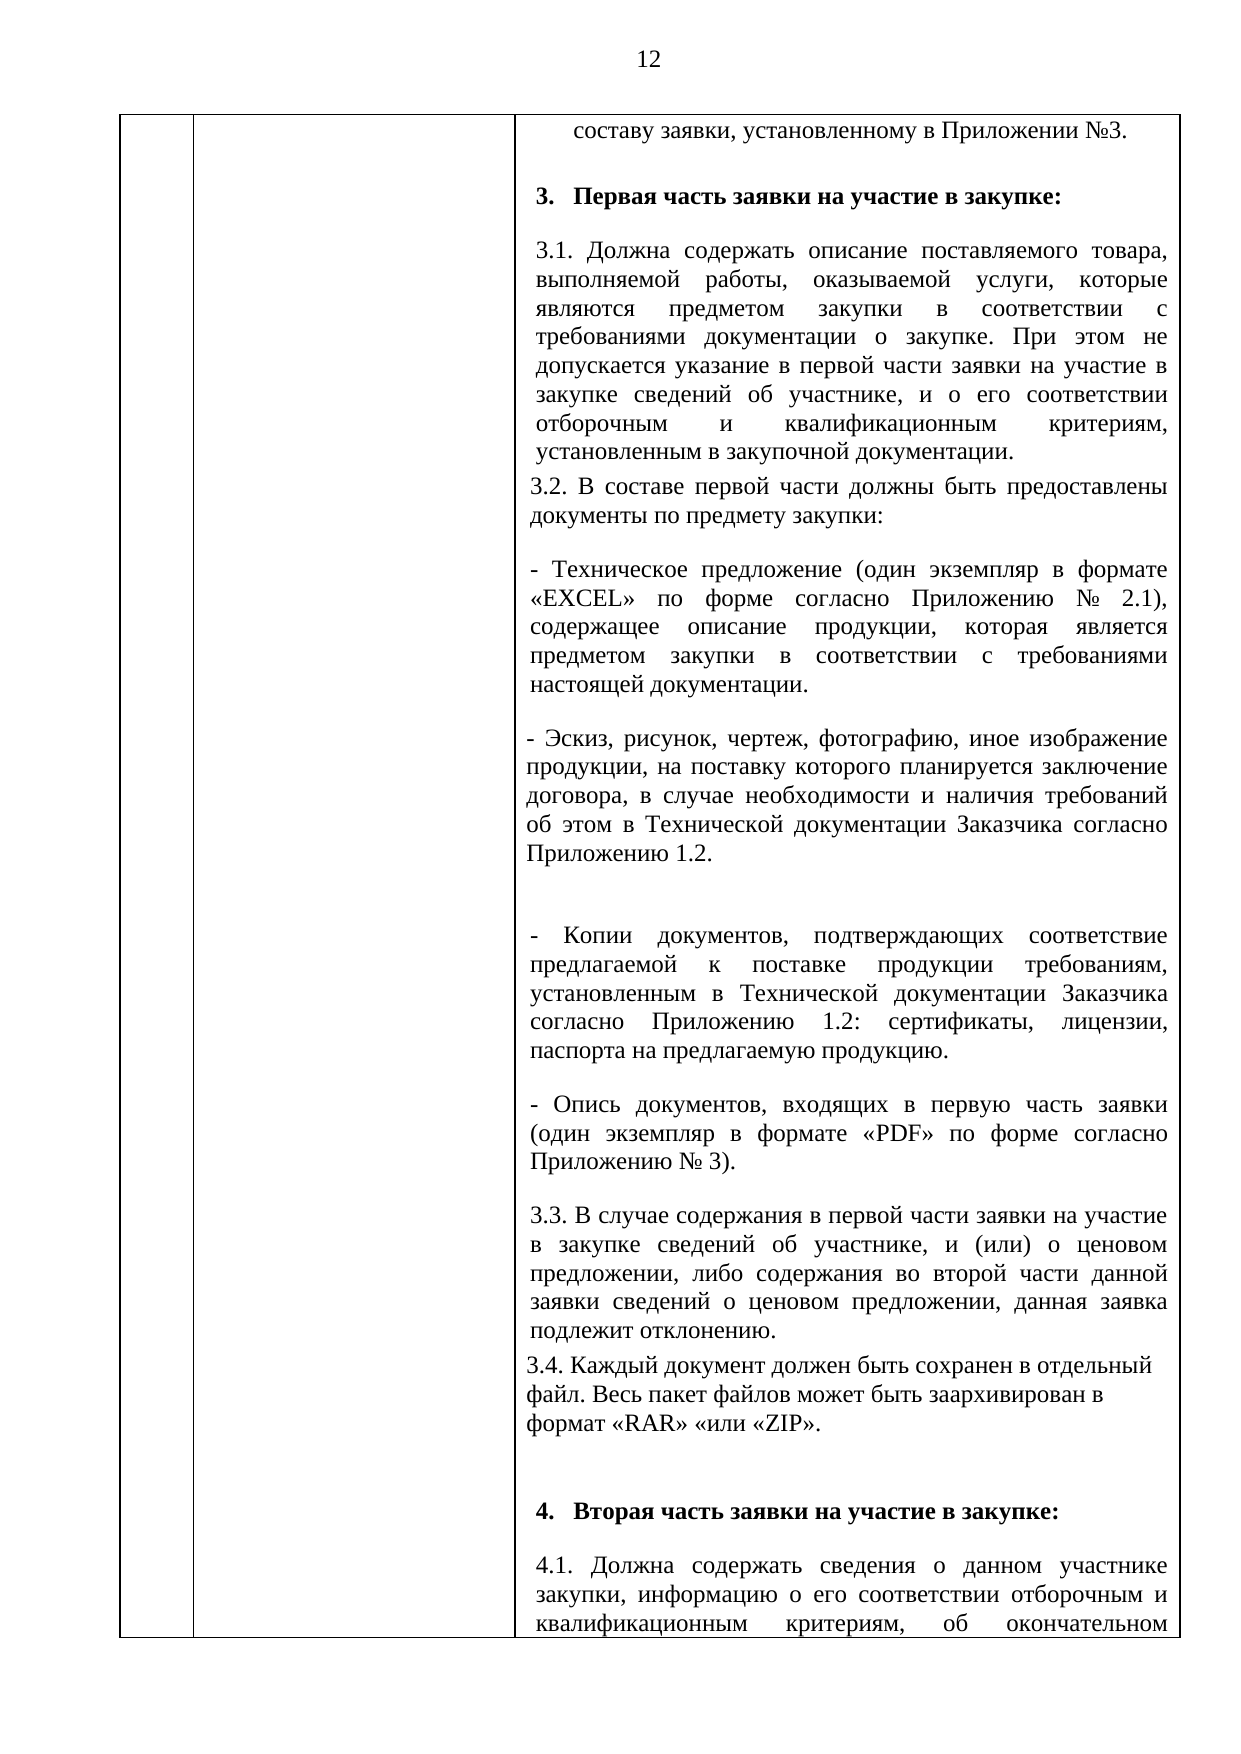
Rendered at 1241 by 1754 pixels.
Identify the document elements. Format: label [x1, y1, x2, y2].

table_cell [194, 115, 514, 1637]
table_cell [516, 115, 1179, 1637]
table_cell [121, 115, 193, 1637]
